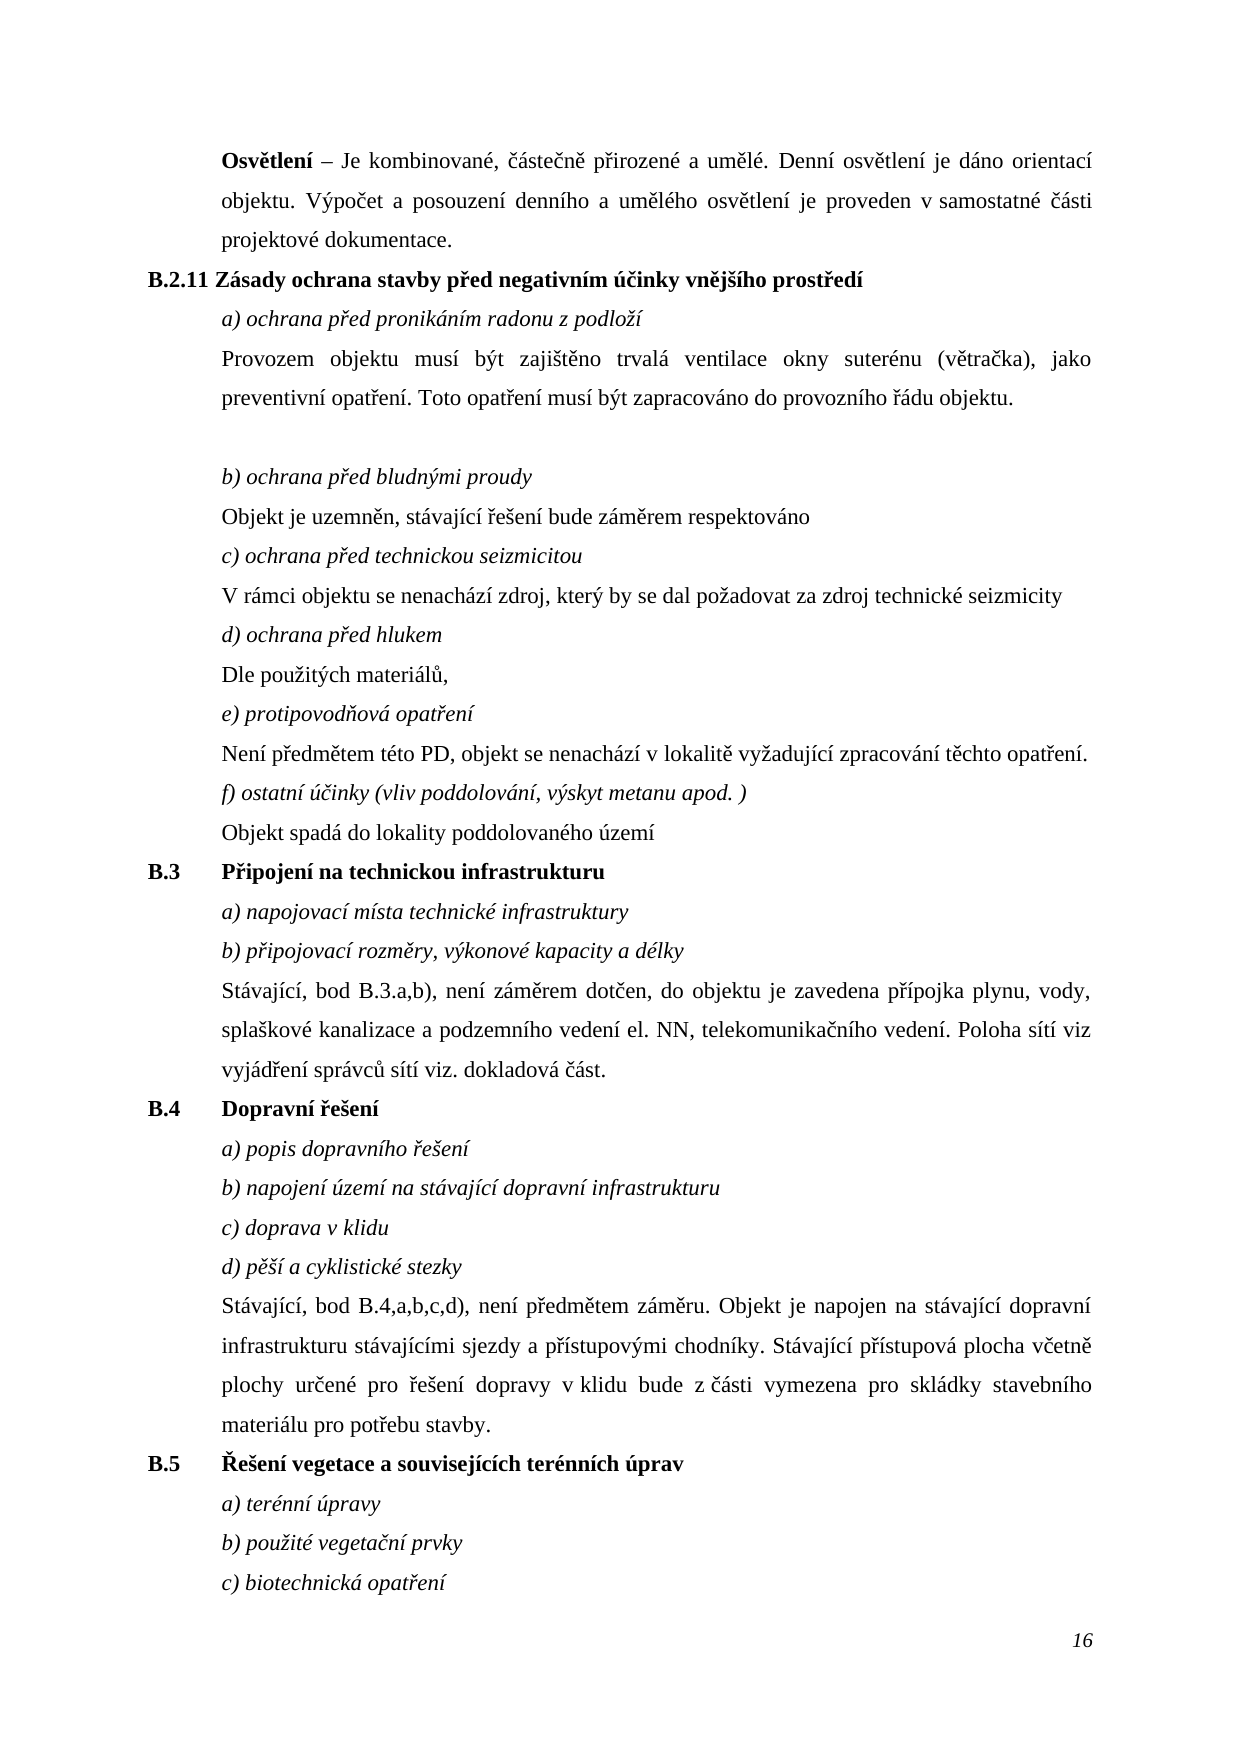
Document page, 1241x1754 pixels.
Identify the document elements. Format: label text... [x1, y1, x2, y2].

text B.4 Dopravní řešení [148, 1095, 1093, 1121]
text b) ochrana před bludnými proudy [221, 463, 1093, 490]
text b) použité vegetační prvky [148, 1529, 1093, 1556]
text V rámci objektu se nenachází zdroj, který by se dal požadovat za zdroj technické seizmicity [148, 582, 1093, 608]
text c) biotechnická opatření [148, 1569, 1093, 1595]
text B.3 Připojení na technickou infrastrukturu [148, 858, 1093, 884]
text a) popis dopravního řešení [148, 1134, 1093, 1161]
text Osvětlení – Je kombinované, částečně přirozené a umělé. Denní osvětlení je dáno orientací objektu. Výpočet a posouzení denního a umělého osvětlení je proveden v samostatné části projektové dokumentace. [221, 148, 1093, 253]
text c) ochrana před technickou seizmicitou [148, 542, 1093, 569]
text a) ochrana před pronikáním radonu z podloží [148, 306, 1093, 332]
text e) protipovodňová opatření [148, 700, 1093, 727]
text Stávající, bod B.4,a,b,c,d), není předmětem záměru. Objekt je napojen na stávající dopravní infrastrukturu stávajícími sjezdy a přístupovými chodníky. Stávající přístupová plocha včetně plochy určené pro řešení dopravy v klidu bude z části vymezena pro skládky stavebního materiálu pro potřebu stavby. [221, 1292, 1093, 1437]
text B.2.11 Zásady ochrana stavby před negativním účinky vnějšího prostředí [148, 266, 1093, 292]
text a) napojovací místa technické infrastruktury [148, 898, 1093, 924]
text Objekt spadá do lokality poddolovaného území [221, 819, 1093, 845]
text f) ostatní účinky (vliv poddolování, výskyt metanu apod. ) [148, 779, 1093, 806]
text a) terénní úpravy [148, 1490, 1093, 1516]
text Není předmětem této PD, objekt se nenachází v lokalitě vyžadující zpracování těchto opatření. [148, 740, 1093, 766]
text Objekt je uzemněn, stávající řešení bude záměrem respektováno [148, 503, 1093, 529]
text Dle použitých materiálů, [148, 661, 1093, 687]
text Provozem objektu musí být zajištěno trvalá ventilace okny suterénu (větračka), jako preventivní opatření. Toto opatření musí být zapracováno do provozního řádu objektu. [221, 345, 1093, 411]
text d) ochrana před hlukem [148, 621, 1093, 648]
text Stávající, bod B.3.a,b), není záměrem dotčen, do objektu je zavedena přípojka plynu, vody, splaškové kanalizace a podzemního vedení el. NN, telekomunikačního vedení. Poloha sítí viz vyjádření správců sítí viz. dokladová část. [221, 977, 1093, 1082]
text b) připojovací rozměry, výkonové kapacity a délky [192, 937, 1093, 963]
text B.5 Řešení vegetace a souvisejících terénních úprav [148, 1450, 1093, 1477]
text d) pěší a cyklistické stezky [148, 1253, 1093, 1279]
text b) napojení území na stávající dopravní infrastrukturu [148, 1174, 1093, 1200]
text c) doprava v klidu [148, 1213, 1093, 1240]
